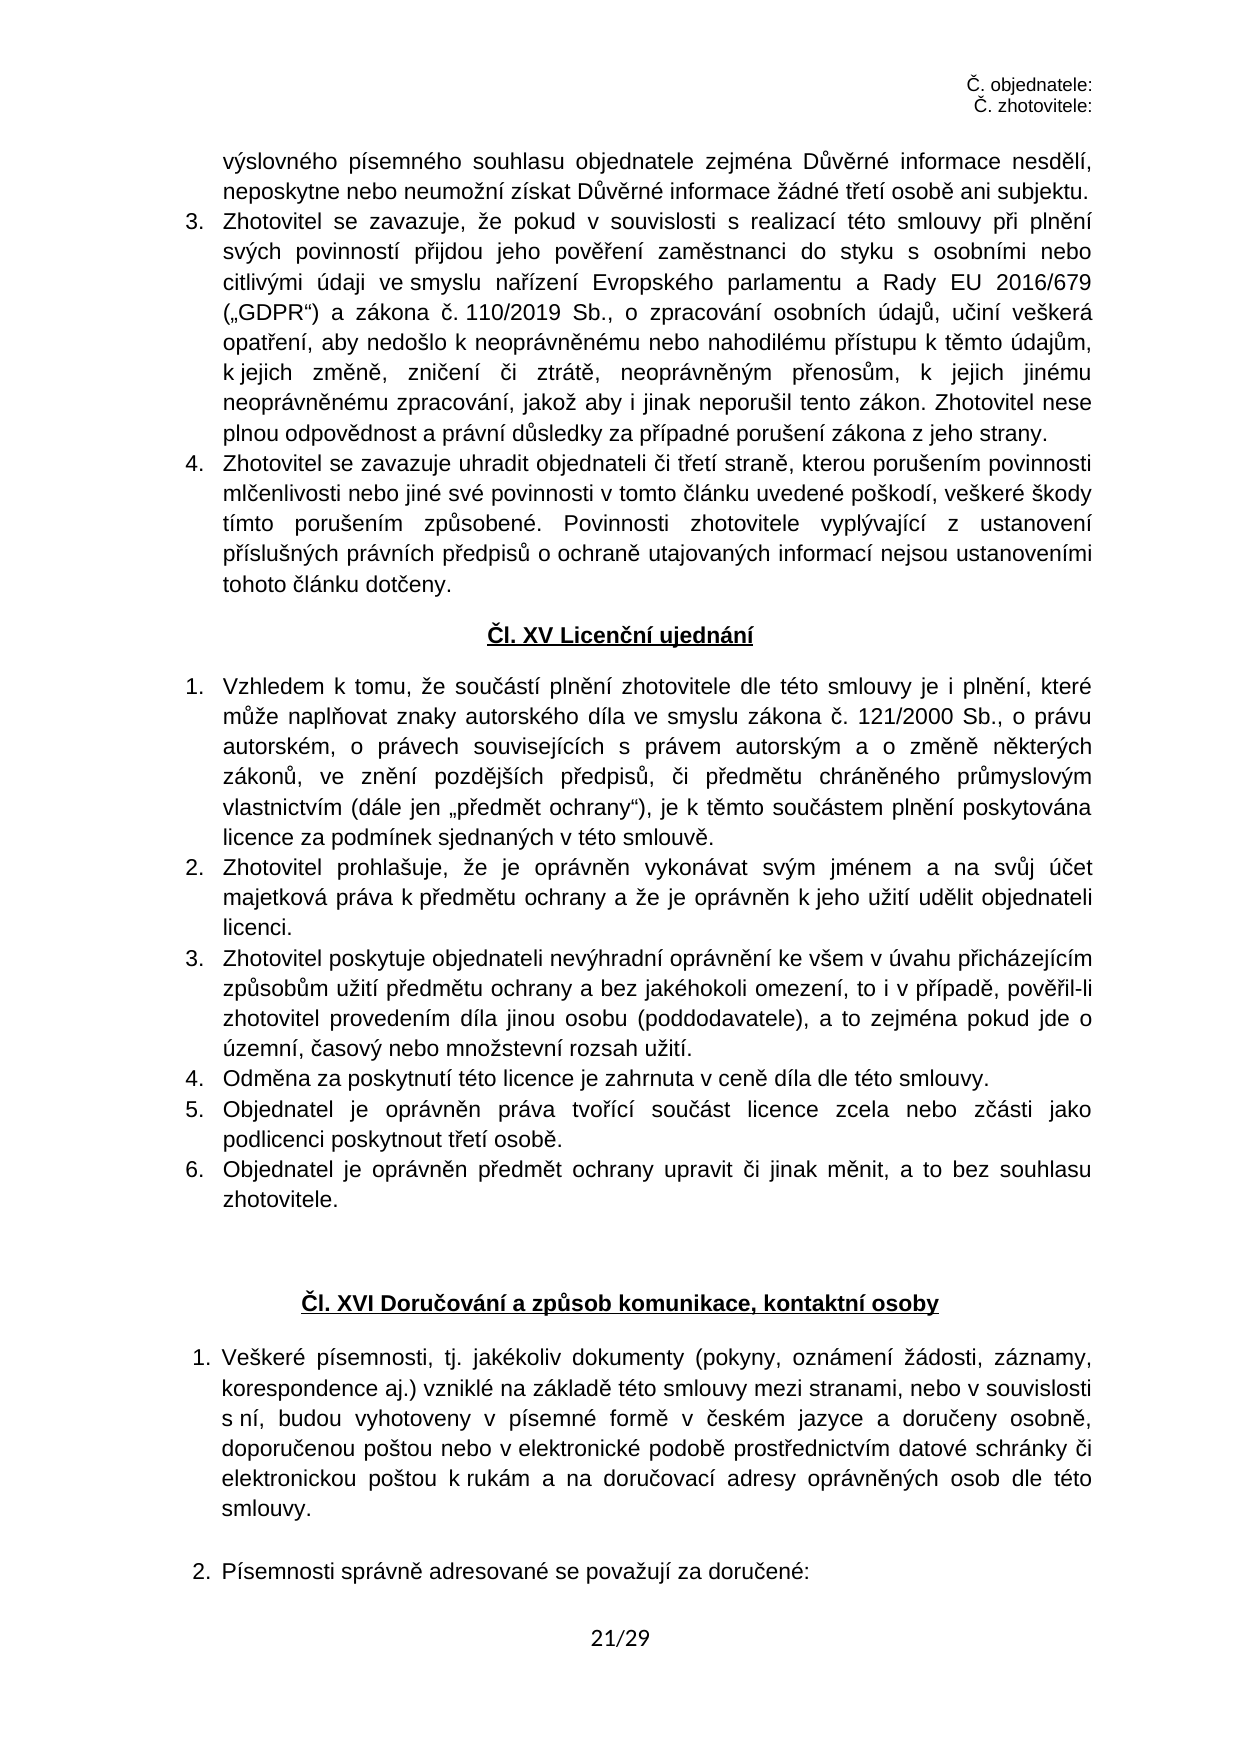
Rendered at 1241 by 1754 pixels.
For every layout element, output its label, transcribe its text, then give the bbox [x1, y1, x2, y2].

list Zhotovitel se zavazuje, že pokud v souvislosti s realizací této smlouvy při plnění svých povinností přijdou jeho pověření zaměstnanci do styku s osobními nebo citlivými údaji ve smyslu nařízení Evropského parlamentu a Rady EU 2016/679 („GDPR“) a zákona č. 110/2019 Sb., o zpracování osobních údajů, učiní veškerá opatření, aby nedošlo k neoprávněnému nebo nahodilému přístupu k těmto údajům, k jejich změně, zničení či ztrátě, neoprávněným přenosům, k jejich jinému neoprávněnému zpracování, jakož aby i jinak neporušil tento zákon. Zhotovitel nese plnou odpovědnost a právní důsledky za případné porušení zákona z jeho strany. [185, 208, 1093, 446]
list Objednatel je oprávněn předmět ochrany upravit či jinak měnit, a to bez souhlasu zhotovitele. [185, 1156, 1093, 1212]
list Odměna za poskytnutí této licence je zahrnuta v ceně díla dle této smlouvy. [185, 1065, 1093, 1092]
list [185, 148, 1093, 204]
text Čl. XV Licenční ujednání [148, 622, 1093, 648]
list Zhotovitel se zavazuje uhradit objednateli či třetí straně, kterou porušením povinnosti mlčenlivosti nebo jiné své povinnosti v tomto článku uvedené poškodí, veškeré škody tímto porušením způsobené. Povinnosti zhotovitele vyplývající z ustanovení příslušných právních předpisů o ochraně utajovaných informací nejsou ustanoveními tohoto článku dotčeny. [185, 450, 1093, 597]
list Vzhledem k tomu, že součástí plnění zhotovitele dle této smlouvy je i plnění, které může naplňovat znaky autorského díla ve smyslu zákona č. 121/2000 Sb., o právu autorském, o právech souvisejících s právem autorským a o změně některých zákonů, ve znění pozdějších předpisů, či předmětu chráněného průmyslovým vlastnictvím (dále jen „předmět ochrany“), je k těmto součástem plnění poskytována licence za podmínek sjednaných v této smlouvě. [185, 673, 1093, 850]
list Písemnosti správně adresované se považují za doručené: [192, 1558, 1093, 1584]
list Objednatel je oprávněn práva tvořící součást licence zcela nebo zčásti jako podlicenci poskytnout třetí osobě. [185, 1096, 1093, 1152]
list Veškeré písemnosti, tj. jakékoliv dokumenty (pokyny, oznámení žádosti, záznamy, korespondence aj.) vzniklé na základě této smlouvy mezi stranami, nebo v souvislosti s ní, budou vyhotoveny v písemné formě v českém jazyce a doručeny osobně, doporučenou poštou nebo v elektronické podobě prostřednictvím datové schránky či elektronickou poštou k rukám a na doručovací adresy oprávněných osob dle této smlouvy. [192, 1344, 1093, 1522]
list Zhotovitel prohlašuje, že je oprávněn vykonávat svým jménem a na svůj účet majetková práva k předmětu ochrany a že je oprávněn k jeho užití udělit objednateli licenci. [185, 854, 1093, 941]
list Zhotovitel poskytuje objednateli nevýhradní oprávnění ke všem v úvahu přicházejícím způsobům užití předmětu ochrany a bez jakéhokoli omezení, to i v případě, pověřil-li zhotovitel provedením díla jinou osobu (poddodavatele), a to zejména pokud jde o územní, časový nebo množstevní rozsah užití. [185, 944, 1093, 1061]
text Čl. XVI Doručování a způsob komunikace, kontaktní osoby [148, 1290, 1093, 1316]
